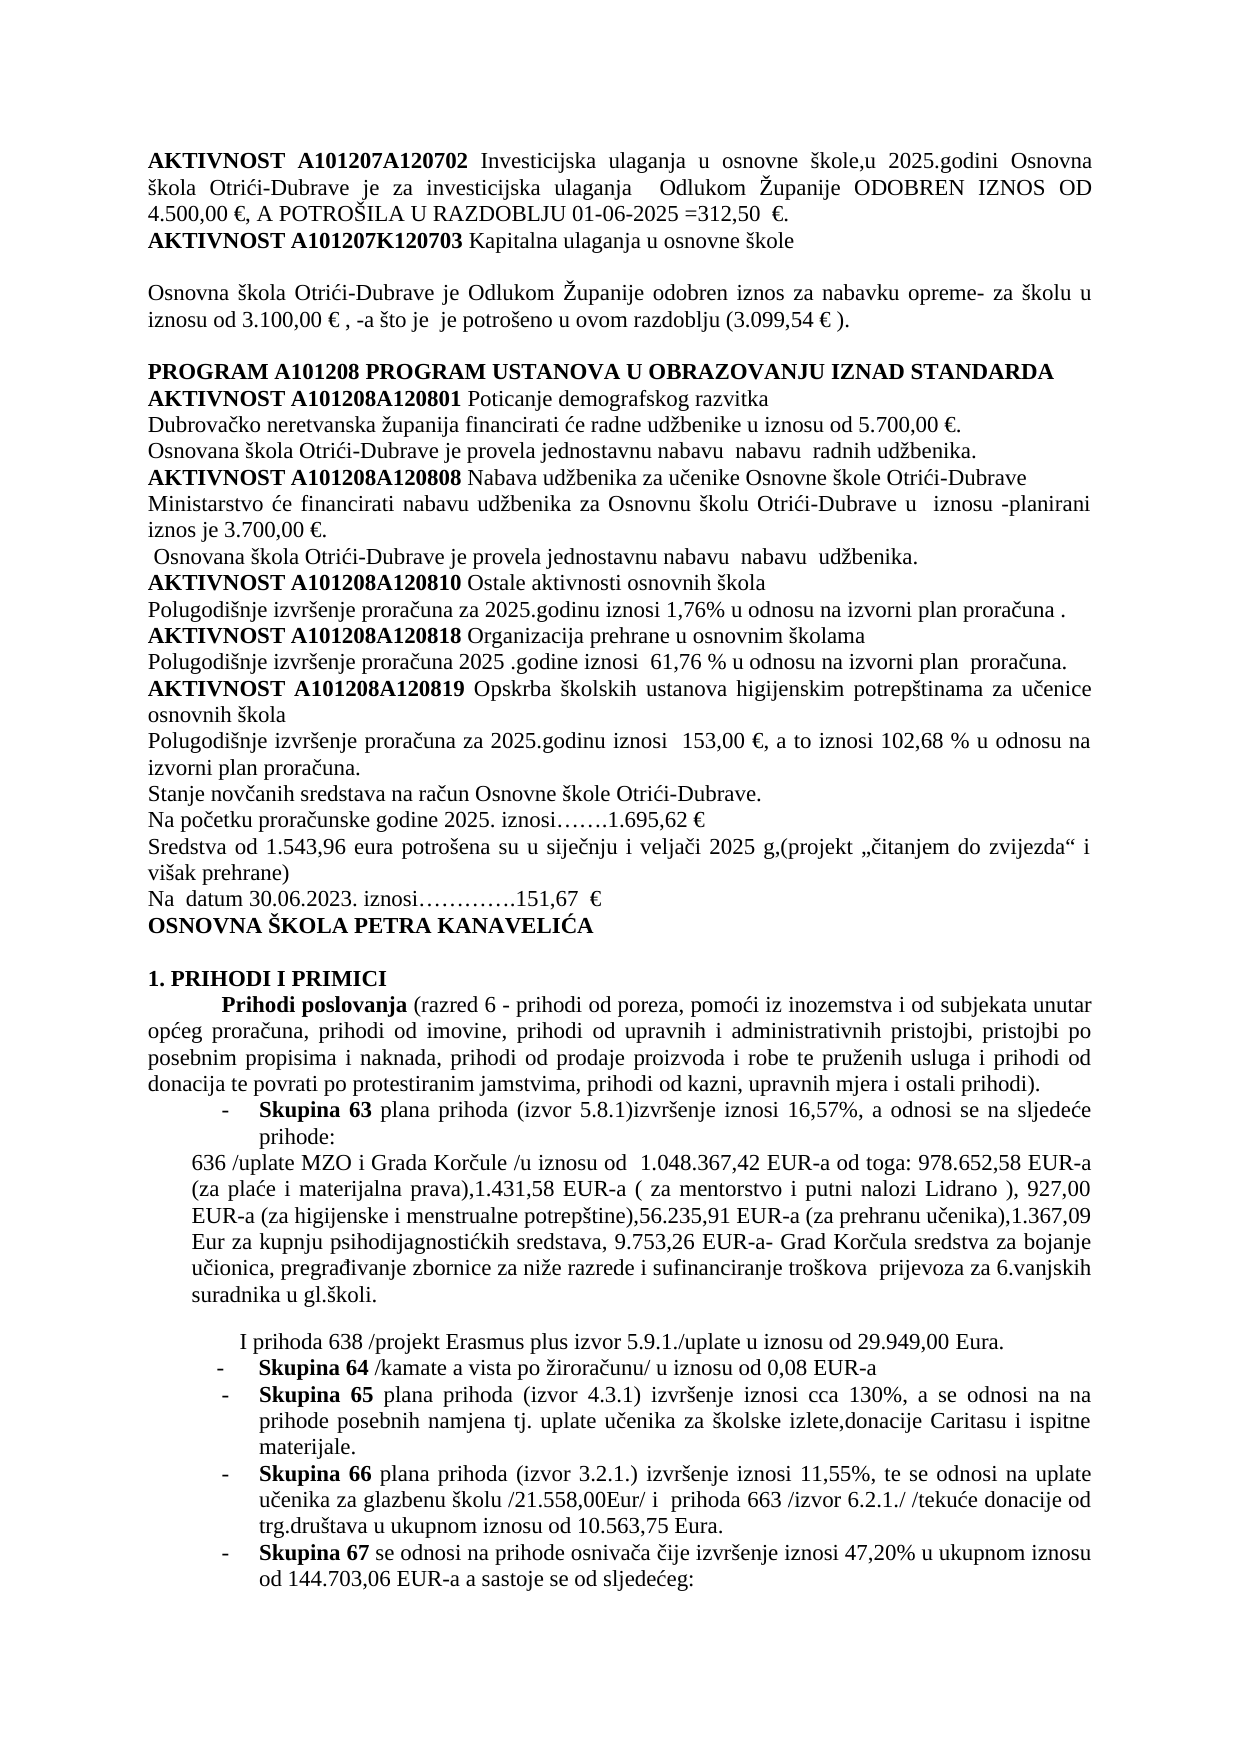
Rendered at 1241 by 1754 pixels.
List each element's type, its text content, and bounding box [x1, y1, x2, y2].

text Dubrovačko neretvanska županija financirati će radne udžbenike u iznosu od 5.700,00 €. [148, 411, 1093, 437]
text Polugodišnje izvršenje proračuna za 2025.godinu iznosi 1,76% u odnosu na izvorni plan proračuna . [148, 596, 1093, 622]
text Na datum 30.06.2023. iznosi………….151,67 € [148, 886, 1093, 912]
text I prihoda 638 /projekt Erasmus plus izvor 5.9.1./uplate u iznosu od 29.949,00 Eura. [148, 1328, 1093, 1354]
text PROGRAM A101208 PROGRAM USTANOVA U OBRAZOVANJU IZNAD STANDARDA [148, 358, 1093, 385]
text 636 /uplate MZO i Grada Korčule /u iznosu od 1.048.367,42 EUR-a od toga: 978.652,58 EUR-a (za plaće i materijalna prava),1.431,58 EUR-a ( za mentorstvo i putni nalozi Lidrano ), 927,00 EUR-a (za higijenske i menstrualne potrepštine),56.235,91 EUR-a (za prehranu učenika),1.367,09 Eur za kupnju psihodijagnostićkih sredstava, 9.753,26 EUR-a- Grad Korčula sredstva za bojanje učionica, pregrađivanje zbornice za niže razrede i sufinanciranje troškova prijevoza za 6.vanjskih suradnika u gl.školi. [191, 1149, 1093, 1307]
list Skupina 66 plana prihoda (izvor 3.2.1.) izvršenje iznosi 11,55%, te se odnosi na uplate učenika za glazbenu školu /21.558,00Eur/ i prihoda 663 /izvor 6.2.1./ /tekuće donacije od trg.društava u ukupnom iznosu od 10.563,75 Eura. [221, 1460, 1093, 1539]
text AKTIVNOST A101208A120801 Poticanje demografskog razvitka [148, 385, 1093, 411]
list Skupina 63 plana prihoda (izvor 5.8.1)izvršenje iznosi 16,57%, a odnosi se na sljedeće prihode: [221, 1096, 1093, 1149]
text AKTIVNOST A101207K120703 Kapitalna ulaganja u osnovne škole [148, 227, 1093, 253]
text Polugodišnje izvršenje proračuna za 2025.godinu iznosi 153,00 €, a to iznosi 102,68 % u odnosu na izvorni plan proračuna. [148, 727, 1093, 780]
text Ministarstvo će financirati nabavu udžbenika za Osnovnu školu Otrići-Dubrave u iznosu -planirani iznos je 3.700,00 €. [148, 490, 1093, 543]
text 1. PRIHODI I PRIMICI [148, 964, 1093, 991]
text Stanje novčanih sredstava na račun Osnovne škole Otrići-Dubrave. [148, 780, 1093, 806]
list Skupina 67 se odnosi na prihode osnivača čije izvršenje iznosi 47,20% u ukupnom iznosu od 144.703,06 EUR-a a sastoje se od sljedećeg: [221, 1539, 1093, 1592]
text Osnovna škola Otrići-Dubrave je Odlukom Županije odobren iznos za nabavku opreme- za školu u iznosu od 3.100,00 € , -a što je je potrošeno u ovom razdoblju (3.099,54 € ). [148, 279, 1093, 332]
text Polugodišnje izvršenje proračuna 2025 .godine iznosi 61,76 % u odnosu na izvorni plan proračuna. [148, 648, 1093, 675]
text AKTIVNOST A101208A120808 Nabava udžbenika za učenike Osnovne škole Otrići-Dubrave [148, 464, 1093, 490]
text - Skupina 64 /kamate a vista po žiroračunu/ u iznosu od 0,08 EUR-a [148, 1354, 1093, 1381]
text AKTIVNOST A101207A120702 Investicijska ulaganja u osnovne škole,u 2025.godini Osnovna škola Otrići-Dubrave je za investicijska ulaganja Odlukom Županije ODOBREN IZNOS OD 4.500,00 €, A POTROŠILA U RAZDOBLJU 01-06-2025 =312,50 €. [148, 148, 1093, 227]
text Prihodi poslovanja (razred 6 - prihodi od poreza, pomoći iz inozemstva i od subjekata unutar općeg proračuna, prihodi od imovine, prihodi od upravnih i administrativnih pristojbi, pristojbi po posebnim propisima i naknada, prihodi od prodaje proizvoda i robe te pruženih usluga i prihodi od donacija te povrati po protestiranim jamstvima, prihodi od kazni, upravnih mjera i ostali prihodi). [148, 991, 1093, 1096]
list Skupina 65 plana prihoda (izvor 4.3.1) izvršenje iznosi cca 130%, a se odnosi na na prihode posebnih namjena tj. uplate učenika za školske izlete,donacije Caritasu i ispitne materijale. [221, 1381, 1093, 1460]
text Sredstva od 1.543,96 eura potrošena su u siječnju i veljači 2025 g,(projekt „čitanjem do zvijezda“ i višak prehrane) [148, 833, 1093, 886]
text AKTIVNOST A101208A120810 Ostale aktivnosti osnovnih škola [148, 569, 1093, 596]
text AKTIVNOST A101208A120819 Opskrba školskih ustanova higijenskim potrepštinama za učenice osnovnih škola [148, 675, 1093, 727]
text Osnovana škola Otrići-Dubrave je provela jednostavnu nabavu nabavu udžbenika. [148, 543, 1093, 569]
text Na početku proračunske godine 2025. iznosi…….1.695,62 € [148, 806, 1093, 833]
text OSNOVNA ŠKOLA PETRA KANAVELIĆA [148, 912, 1093, 938]
text AKTIVNOST A101208A120818 Organizacija prehrane u osnovnim školama [148, 622, 1093, 648]
text Osnovana škola Otrići-Dubrave je provela jednostavnu nabavu nabavu radnih udžbenika. [148, 437, 1093, 464]
